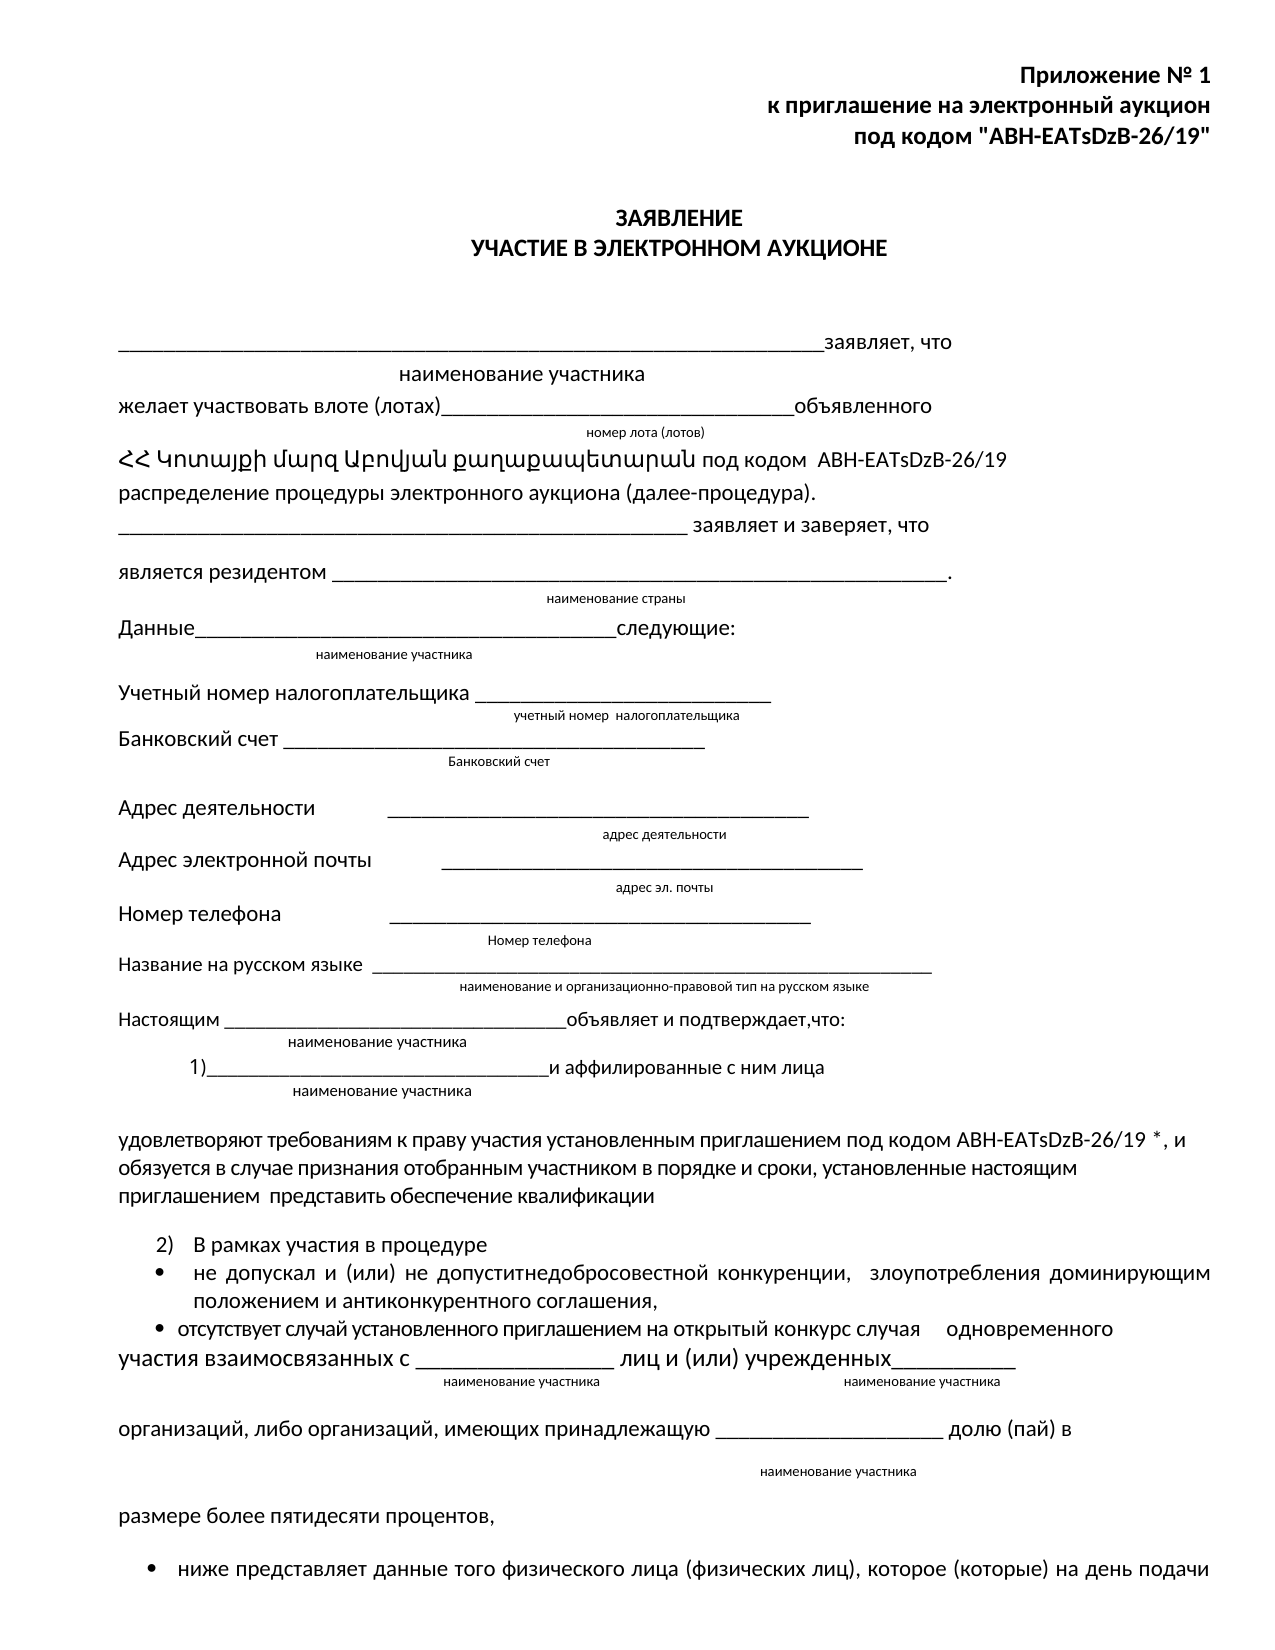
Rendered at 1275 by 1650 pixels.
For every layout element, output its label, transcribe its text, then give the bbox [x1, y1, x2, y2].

text наименование участника [118, 1032, 1211, 1052]
text наименование страны [546, 589, 1211, 607]
text Настоящим _________________________________объявляет и подтверждает,что: [118, 1006, 1211, 1032]
text размере более пятидесяти процентов, [118, 1501, 1211, 1529]
text Учетный номер налогоплательщика __________________________ [118, 678, 1211, 706]
text желает участвовать влоте (лотах)_______________________________объявленного [118, 391, 1211, 419]
text наименование участника наименование участника [443, 1372, 1211, 1390]
text адрес деятельности [118, 825, 1211, 843]
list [148, 1554, 1211, 1582]
text удовлетворяют требованиям к праву участия установленным приглашением под кодом АBH-EATsDzB-26/19 *, и обязуется в случае признания отобранным участником в порядке и сроки, установленные настоящим приглашением представить обеспечение квалификации [118, 1125, 1211, 1209]
text наименование участника [118, 1080, 1211, 1101]
text Название на русском языке ______________________________________________________ [118, 951, 1211, 977]
text распределение процедуры электронного аукциона (далее-процедура). [118, 478, 1211, 506]
text ՀՀ Կոտայքի մարզ Աբովյան քաղաքապետարան под кодом АBH-EATsDzB-26/19 [118, 445, 1211, 473]
text Банковский счет _____________________________________ [118, 724, 1211, 752]
text является резидентом ______________________________________________________. [118, 557, 1211, 585]
text Приложение № 1 [118, 59, 1211, 89]
text __________________________________________________ заявляет и заверяет, что [118, 510, 1211, 538]
text наименование участника [118, 1462, 1211, 1480]
text Номер телефона _____________________________________ [118, 899, 1211, 927]
list не допускал и (или) не допуститнедобросовестной конкуренции, злоупотребления доминирующим положением и антиконкурентного соглашения, [156, 1258, 1211, 1314]
text наименование и организационно-правовой тип на русском языке [118, 977, 1211, 994]
text Банковский счет [118, 752, 1211, 770]
text наименование участника [118, 645, 1211, 663]
text номер лота (лотов) [576, 423, 1211, 441]
text Адрес деятельности _____________________________________ [118, 793, 1211, 821]
text учетный номер налогоплательщика [118, 706, 1211, 724]
text ______________________________________________________________заявляет, что [118, 327, 1211, 355]
list В рамках участия в процедуре [156, 1230, 1211, 1258]
text Адрес электронной почты _____________________________________ [118, 846, 1211, 874]
text под кодом "АBH-EATsDzB-26/19" [148, 120, 1211, 151]
text к приглашение на электронный аукцион [148, 89, 1211, 120]
text Номер телефона [487, 931, 1211, 949]
list отсутствует случай установленного приглашением на открытый конкурс случая одновременного [156, 1314, 1211, 1342]
text организаций, либо организаций, имеющих принадлежащую ____________________ долю (пай) в [118, 1414, 1211, 1442]
text участия взаимосвязанных с ________________ лиц и (или) учрежденных__________ [118, 1342, 1211, 1372]
text ЗАЯВЛЕНИЕ [148, 202, 1211, 232]
text Данные_____________________________________следующие: [118, 613, 1211, 641]
text 1)_________________________________и аффилированные с ним лица [118, 1052, 1211, 1080]
text адрес эл. почты [118, 878, 1211, 896]
text УЧАСТИЕ В ЭЛЕКТРОННОМ АУКЦИОНЕ [148, 232, 1211, 263]
text наименование участника [399, 359, 1211, 387]
